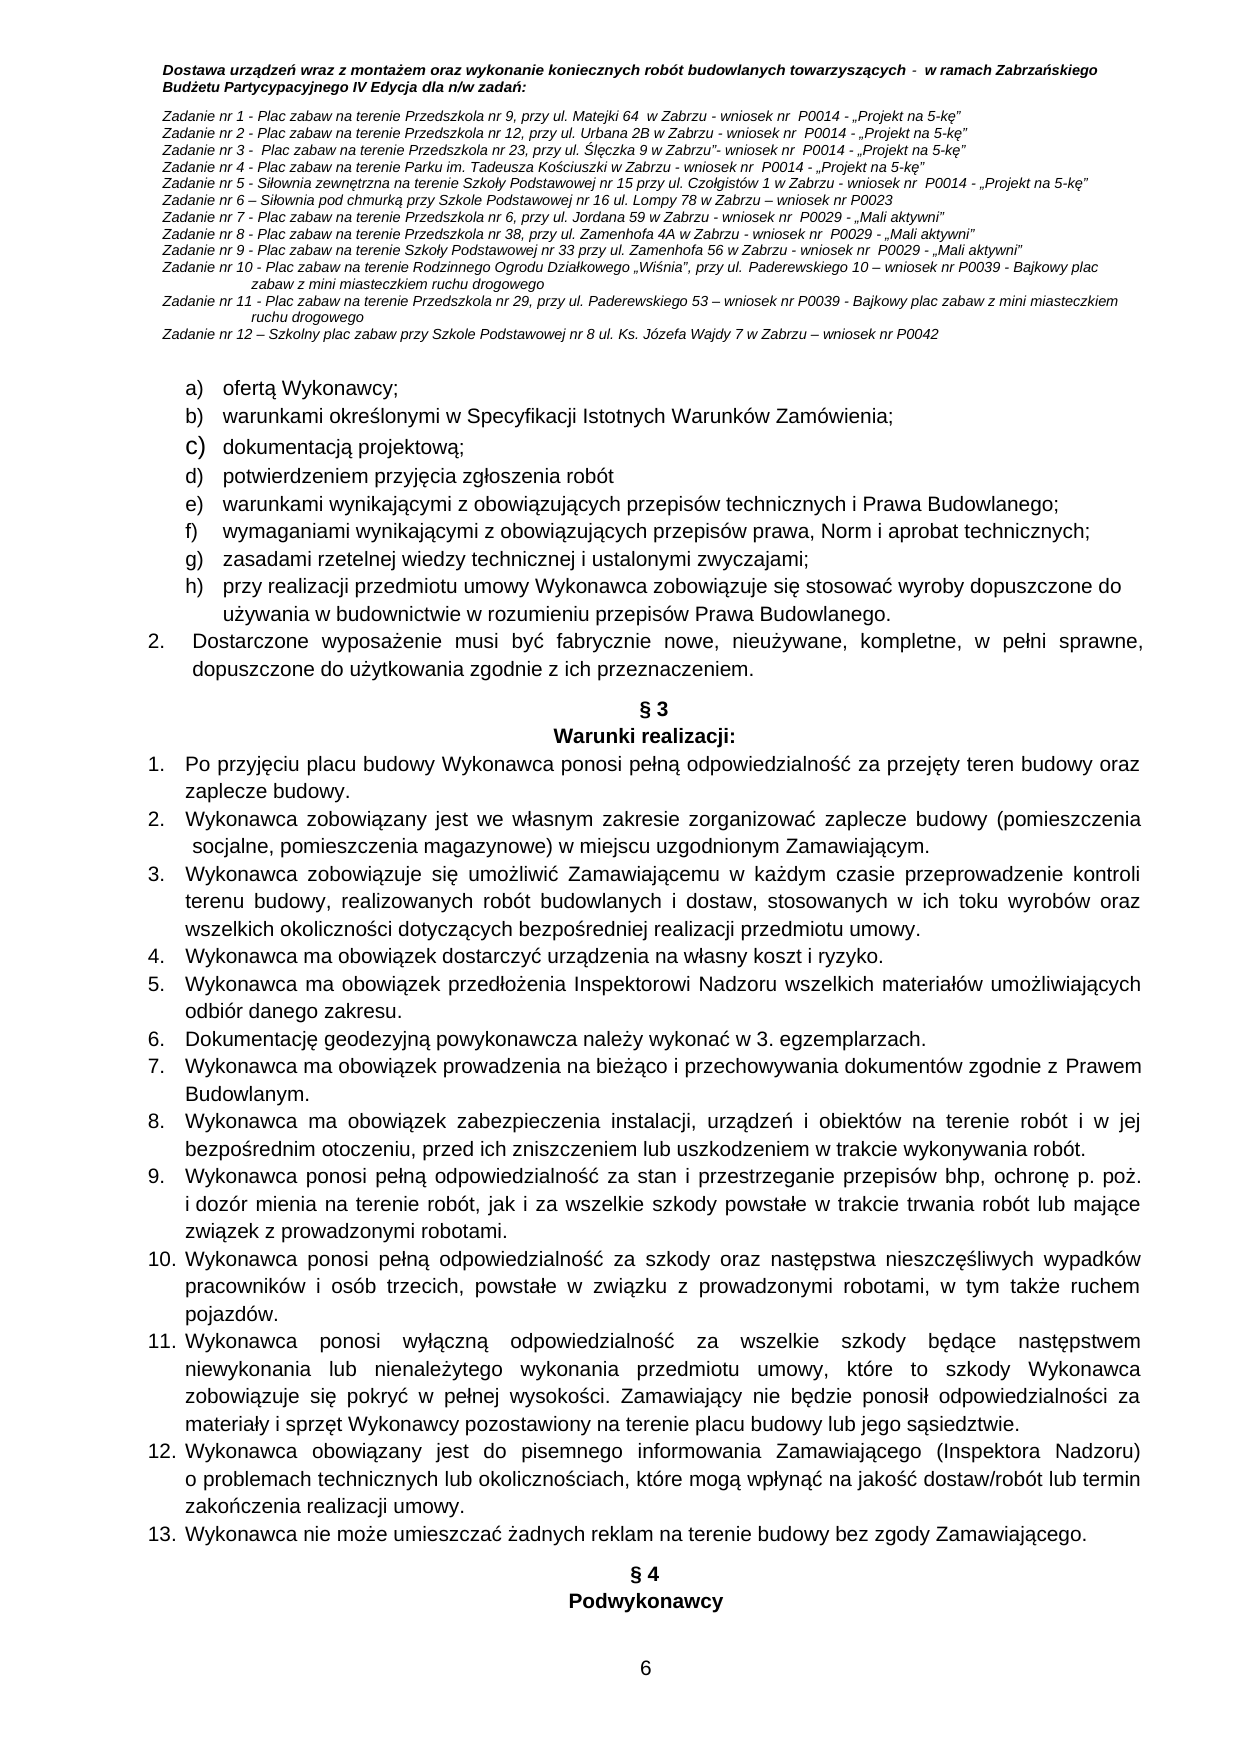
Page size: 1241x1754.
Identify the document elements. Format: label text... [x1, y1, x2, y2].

text Podwykonawcy [148, 1589, 1144, 1613]
list dokumentacją projektową; [185, 431, 1155, 460]
list Wykonawca ma obowiązek zabezpieczenia instalacji, urządzeń i obiektów na terenie robót i w jej bezpośrednim otoczeniu, przed ich zniszczeniem lub uszkodzeniem w trakcie wykonywania robót. [148, 1109, 1142, 1161]
list ofertą Wykonawcy; [185, 376, 1155, 400]
list Wykonawca ma obowiązek dostarczyć urządzenia na własny koszt i ryzyko. [148, 944, 1142, 968]
list Wykonawca zobowiązany jest we własnym zakresie zorganizować zaplecze budowy (pomieszczenia socjalne, pomieszczenia magazynowe) w miejscu uzgodnionym Zamawiającym. [148, 807, 1142, 858]
list Dokumentację geodezyjną powykonawcza należy wykonać w 3. egzemplarzach. [148, 1027, 1142, 1051]
list warunkami wynikającymi z obowiązujących przepisów technicznych i Prawa Budowlanego; [185, 492, 1123, 516]
list wymaganiami wynikającymi z obowiązujących przepisów prawa, Norm i aprobat technicznych; [185, 519, 1123, 543]
list Wykonawca zobowiązuje się umożliwić Zamawiającemu w każdym czasie przeprowadzenie kontroli terenu budowy, realizowanych robót budowlanych i dostaw, stosowanych w ich toku wyrobów oraz wszelkich okoliczności dotyczących bezpośredniej realizacji przedmiotu umowy. [148, 862, 1142, 941]
list przy realizacji przedmiotu umowy Wykonawca zobowiązuje się stosować wyroby dopuszczone do używania w budownictwie w rozumieniu przepisów Prawa Budowlanego. [185, 574, 1123, 626]
list Dostarczone wyposażenie musi być fabrycznie nowe, nieużywane, kompletne, w pełni sprawne, dopuszczone do użytkowania zgodnie z ich przeznaczeniem. [148, 629, 1144, 681]
list Po przyjęciu placu budowy Wykonawca ponosi pełną odpowiedzialność za przejęty teren budowy oraz zaplecze budowy. [148, 752, 1142, 803]
list Wykonawca nie może umieszczać żadnych reklam na terenie budowy bez zgody Zamawiającego. [148, 1522, 1142, 1546]
text § 3 [185, 697, 1123, 721]
list Wykonawca obowiązany jest do pisemnego informowania Zamawiającego (Inspektora Nadzoru) o problemach technicznych lub okolicznościach, które mogą wpłynąć na jakość dostaw/robót lub termin zakończenia realizacji umowy. [148, 1439, 1142, 1518]
list zasadami rzetelnej wiedzy technicznej i ustalonymi zwyczajami; [185, 547, 1123, 571]
list potwierdzeniem przyjęcia zgłoszenia robót [185, 464, 1155, 488]
text § 4 [148, 1562, 1142, 1586]
list Wykonawca ma obowiązek prowadzenia na bieżąco i przechowywania dokumentów zgodnie z Prawem Budowlanym. [148, 1054, 1142, 1106]
list Wykonawca ma obowiązek przedłożenia Inspektorowi Nadzoru wszelkich materiałów umożliwiających odbiór danego zakresu. [148, 972, 1142, 1023]
list warunkami określonymi w Specyfikacji Istotnych Warunków Zamówienia; [185, 404, 1155, 428]
list Wykonawca ponosi pełną odpowiedzialność za stan i przestrzeganie przepisów bhp, ochronę p. poż. i dozór mienia na terenie robót, jak i za wszelkie szkody powstałe w trakcie trwania robót lub mające związek z prowadzonymi robotami. [148, 1164, 1142, 1243]
list Wykonawca ponosi pełną odpowiedzialność za szkody oraz następstwa nieszczęśliwych wypadków pracowników i osób trzecich, powstałe w związku z prowadzonymi robotami, w tym także ruchem pojazdów. [148, 1247, 1142, 1326]
text Warunki realizacji: [148, 724, 1142, 748]
list Wykonawca ponosi wyłączną odpowiedzialność za wszelkie szkody będące następstwem niewykonania lub nienależytego wykonania przedmiotu umowy, które to szkody Wykonawca zobowiązuje się pokryć w pełnej wysokości. Zamawiający nie będzie ponosił odpowiedzialności za materiały i sprzęt Wykonawcy pozostawiony na terenie placu budowy lub jego sąsiedztwie. [148, 1329, 1142, 1436]
